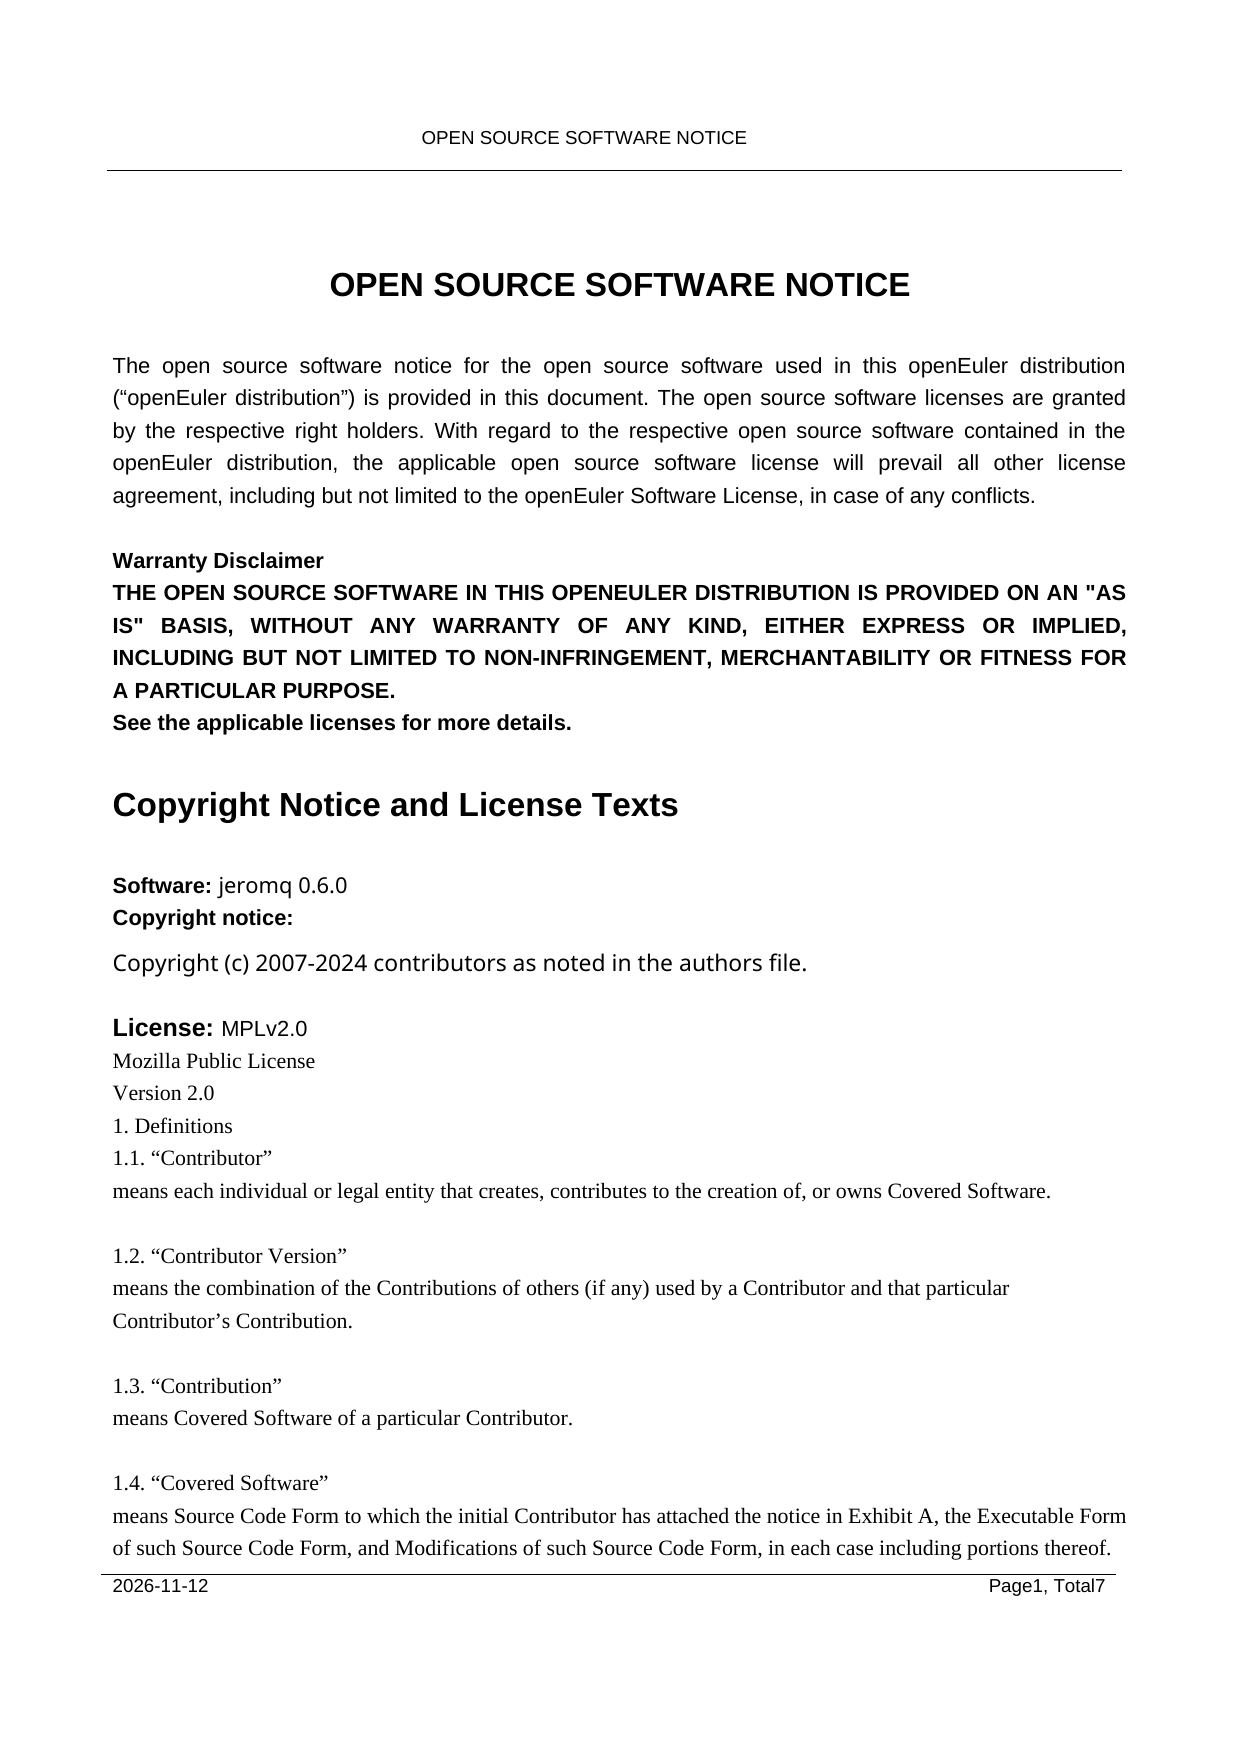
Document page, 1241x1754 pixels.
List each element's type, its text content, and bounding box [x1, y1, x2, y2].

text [112, 1044, 1128, 1564]
text Copyright notice: [112, 901, 1128, 934]
text Copyright Notice and License Texts [112, 771, 1128, 836]
text THE OPEN SOURCE SOFTWARE IN THIS OPENEULER DISTRIBUTION IS PROVIDED ON AN "AS IS" BASIS, WITHOUT ANY WARRANTY OF ANY KIND, EITHER EXPRESS OR IMPLIED, INCLUDING BUT NOT LIMITED TO NON-INFRINGEMENT, MERCHANTABILITY OR FITNESS FOR A PARTICULAR PURPOSE. See the applicable licenses for more details. [112, 576, 1128, 739]
text The open source software notice for the open source software used in this openEuler distribution (“openEuler distribution”) is provided in this document. The open source software licenses are granted by the respective right holders. With regard to the respective open source software contained in the openEuler distribution, the applicable open source software license will prevail all other license agreement, including but not limited to the openEuler Software License, in case of any conflicts. [112, 349, 1128, 511]
text License: MPLv2.0 [112, 1012, 1128, 1044]
text Warranty Disclaimer [112, 544, 1128, 576]
title Software: jeromq 0.6.0 [112, 869, 1128, 901]
text OPEN SOURCE SOFTWARE NOTICE [112, 251, 1128, 316]
text Copyright (c) 2007-2024 contributors as noted in the authors file. [112, 947, 1128, 1012]
